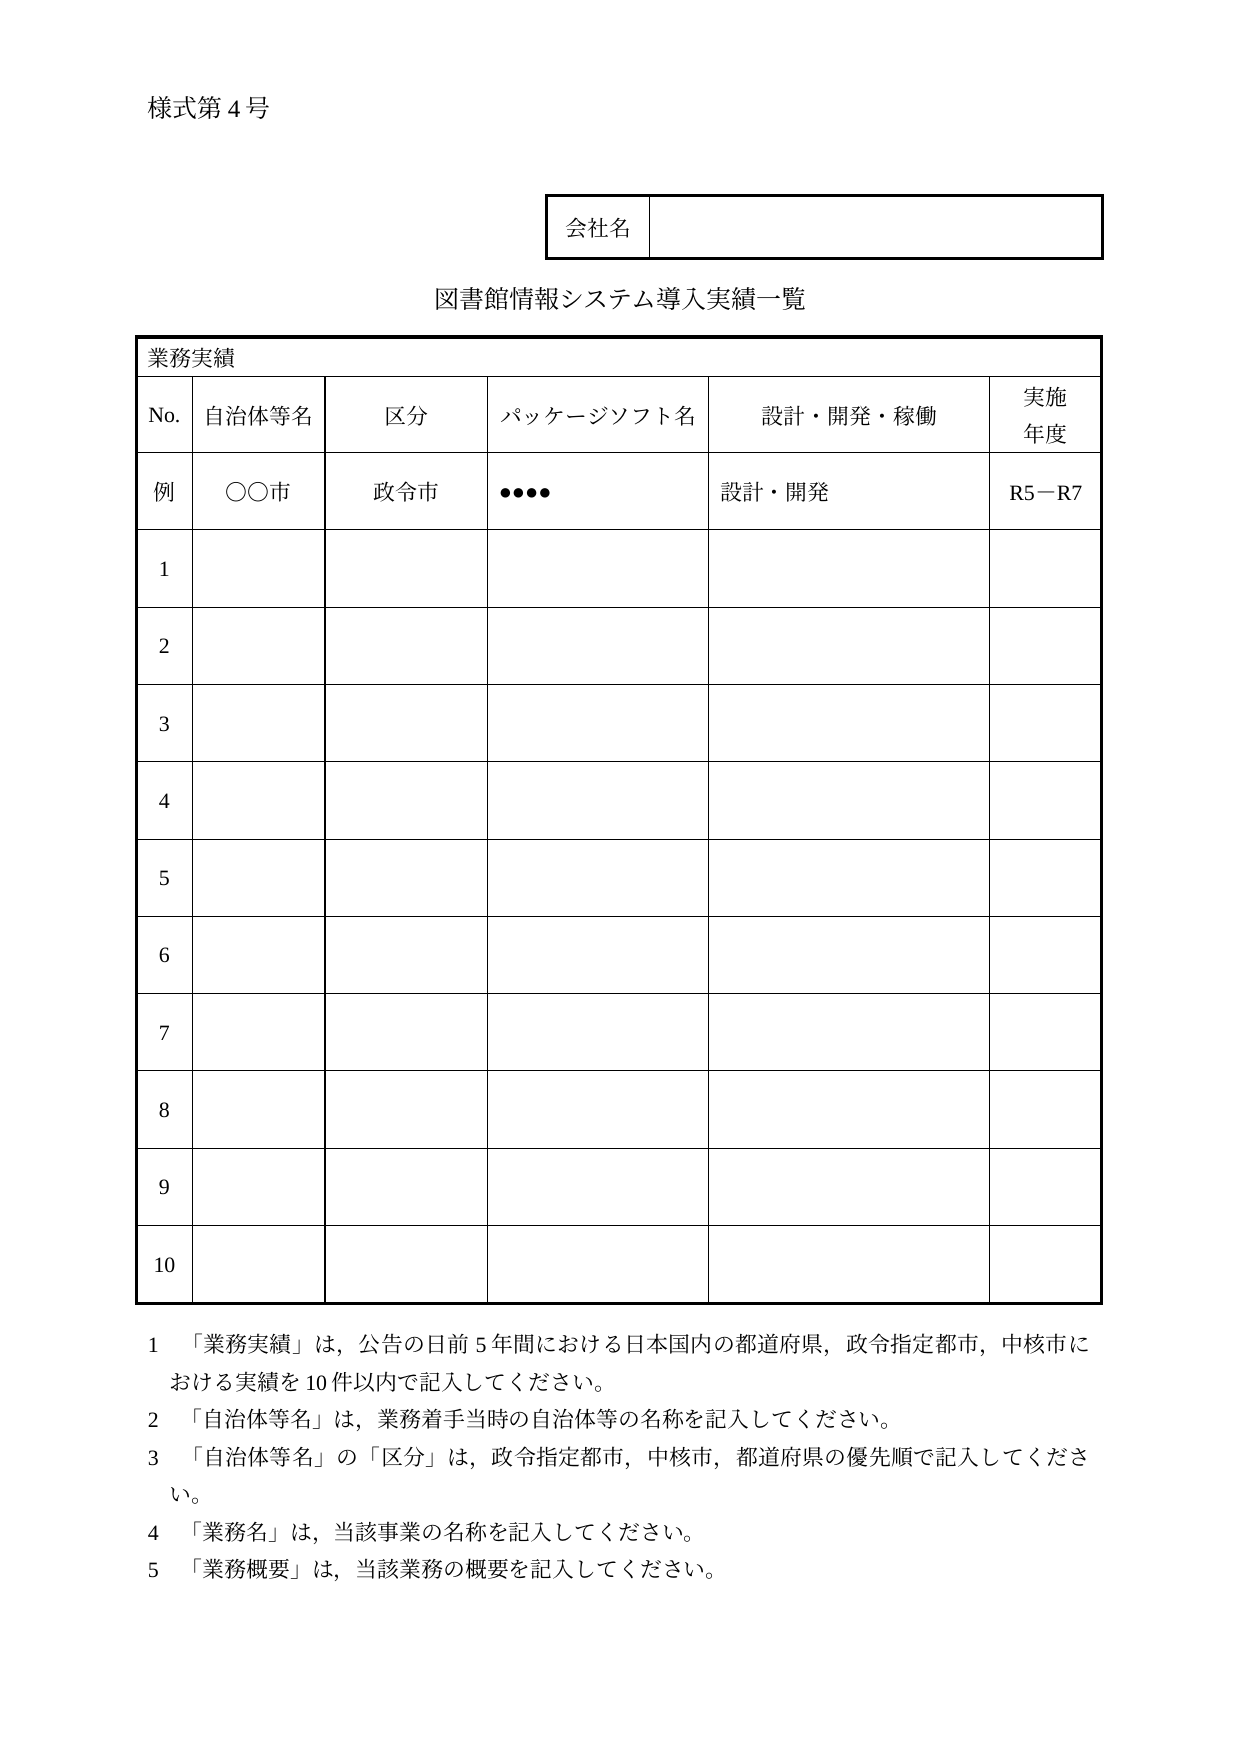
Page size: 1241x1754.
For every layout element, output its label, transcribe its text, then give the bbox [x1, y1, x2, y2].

table_cell 設計・開発・稼働 [709, 377, 989, 452]
table_cell [326, 1149, 487, 1225]
table_cell [990, 685, 1100, 761]
table_cell [990, 608, 1100, 684]
table_cell [488, 762, 708, 838]
text 図書館情報システム導入実績一覧 [148, 279, 1092, 317]
table_cell [990, 917, 1100, 993]
table_header 業務実績 [138, 339, 1100, 376]
text 5 「業務概要」は，当該業務の概要を記入してください。 [148, 1549, 1092, 1587]
table_cell 政令市 [326, 453, 487, 529]
table_cell [990, 840, 1100, 916]
table_cell 2 [138, 608, 192, 684]
table_cell 例 [138, 453, 192, 529]
table_cell [326, 608, 487, 684]
text 3 「自治体等名」の「区分」は，政令指定都市，中核市，都道府県の優先順で記入してください。 [148, 1437, 1092, 1512]
table_cell 3 [138, 685, 192, 761]
table_cell [326, 530, 487, 607]
table_cell [193, 530, 324, 607]
table_cell [193, 608, 324, 684]
table_cell [488, 1226, 708, 1302]
table_cell [990, 1149, 1100, 1225]
table_cell [193, 840, 324, 916]
table_cell [326, 1226, 487, 1302]
table_cell [193, 1226, 324, 1302]
table_cell [488, 685, 708, 761]
table_cell [709, 917, 989, 993]
table_cell [709, 685, 989, 761]
table_cell [990, 1071, 1100, 1148]
table_cell 5 [138, 840, 192, 916]
table_cell [709, 1149, 989, 1225]
table_cell パッケージソフト名 [488, 377, 708, 452]
table_cell 8 [138, 1071, 192, 1148]
table_cell 区分 [326, 377, 487, 452]
table_cell [709, 1226, 989, 1302]
table_header 会社名 [548, 197, 649, 257]
table_cell [990, 762, 1100, 838]
table_cell [990, 1226, 1100, 1302]
table_cell 10 [138, 1226, 192, 1302]
table_cell [488, 840, 708, 916]
table_cell 自治体等名 [193, 377, 324, 452]
text 4 「業務名」は，当該事業の名称を記入してください。 [148, 1512, 1092, 1549]
table_cell [193, 685, 324, 761]
table_cell 4 [138, 762, 192, 838]
table_cell 1 [138, 530, 192, 607]
table_cell [326, 1071, 487, 1148]
table_cell [488, 917, 708, 993]
table_cell 設計・開発 [709, 453, 989, 529]
table_cell [326, 762, 487, 838]
text 1 「業務実績」は，公告の日前5年間における日本国内の都道府県，政令指定都市，中核市における実績を10件以内で記入してください。 [148, 1324, 1092, 1399]
table_cell [326, 917, 487, 993]
table_cell [326, 840, 487, 916]
table_cell ●●●● [488, 453, 708, 529]
table_cell [709, 994, 989, 1070]
table_cell [193, 1071, 324, 1148]
table_cell [709, 1071, 989, 1148]
table_cell [488, 1071, 708, 1148]
table_cell 9 [138, 1149, 192, 1225]
table_cell R5－R7 [990, 453, 1100, 529]
table_cell [326, 685, 487, 761]
table_cell 6 [138, 917, 192, 993]
table_cell [709, 840, 989, 916]
table_cell [488, 994, 708, 1070]
table_cell 実施 年度 [990, 377, 1100, 452]
table_cell [990, 994, 1100, 1070]
table_cell [990, 530, 1100, 607]
text 2 「自治体等名」は，業務着手当時の自治体等の名称を記入してください。 [148, 1399, 1092, 1437]
table_header [650, 197, 1101, 257]
table_cell [488, 608, 708, 684]
table_cell [326, 994, 487, 1070]
table_cell [488, 530, 708, 607]
table_cell [193, 1149, 324, 1225]
table_cell [193, 917, 324, 993]
table_cell 7 [138, 994, 192, 1070]
table_cell [709, 530, 989, 607]
table_cell [709, 762, 989, 838]
table_cell 〇〇市 [193, 453, 324, 529]
table_cell No. [138, 377, 192, 452]
table_cell [488, 1149, 708, 1225]
table_cell [709, 608, 989, 684]
table_cell [193, 762, 324, 838]
table_cell [193, 994, 324, 1070]
